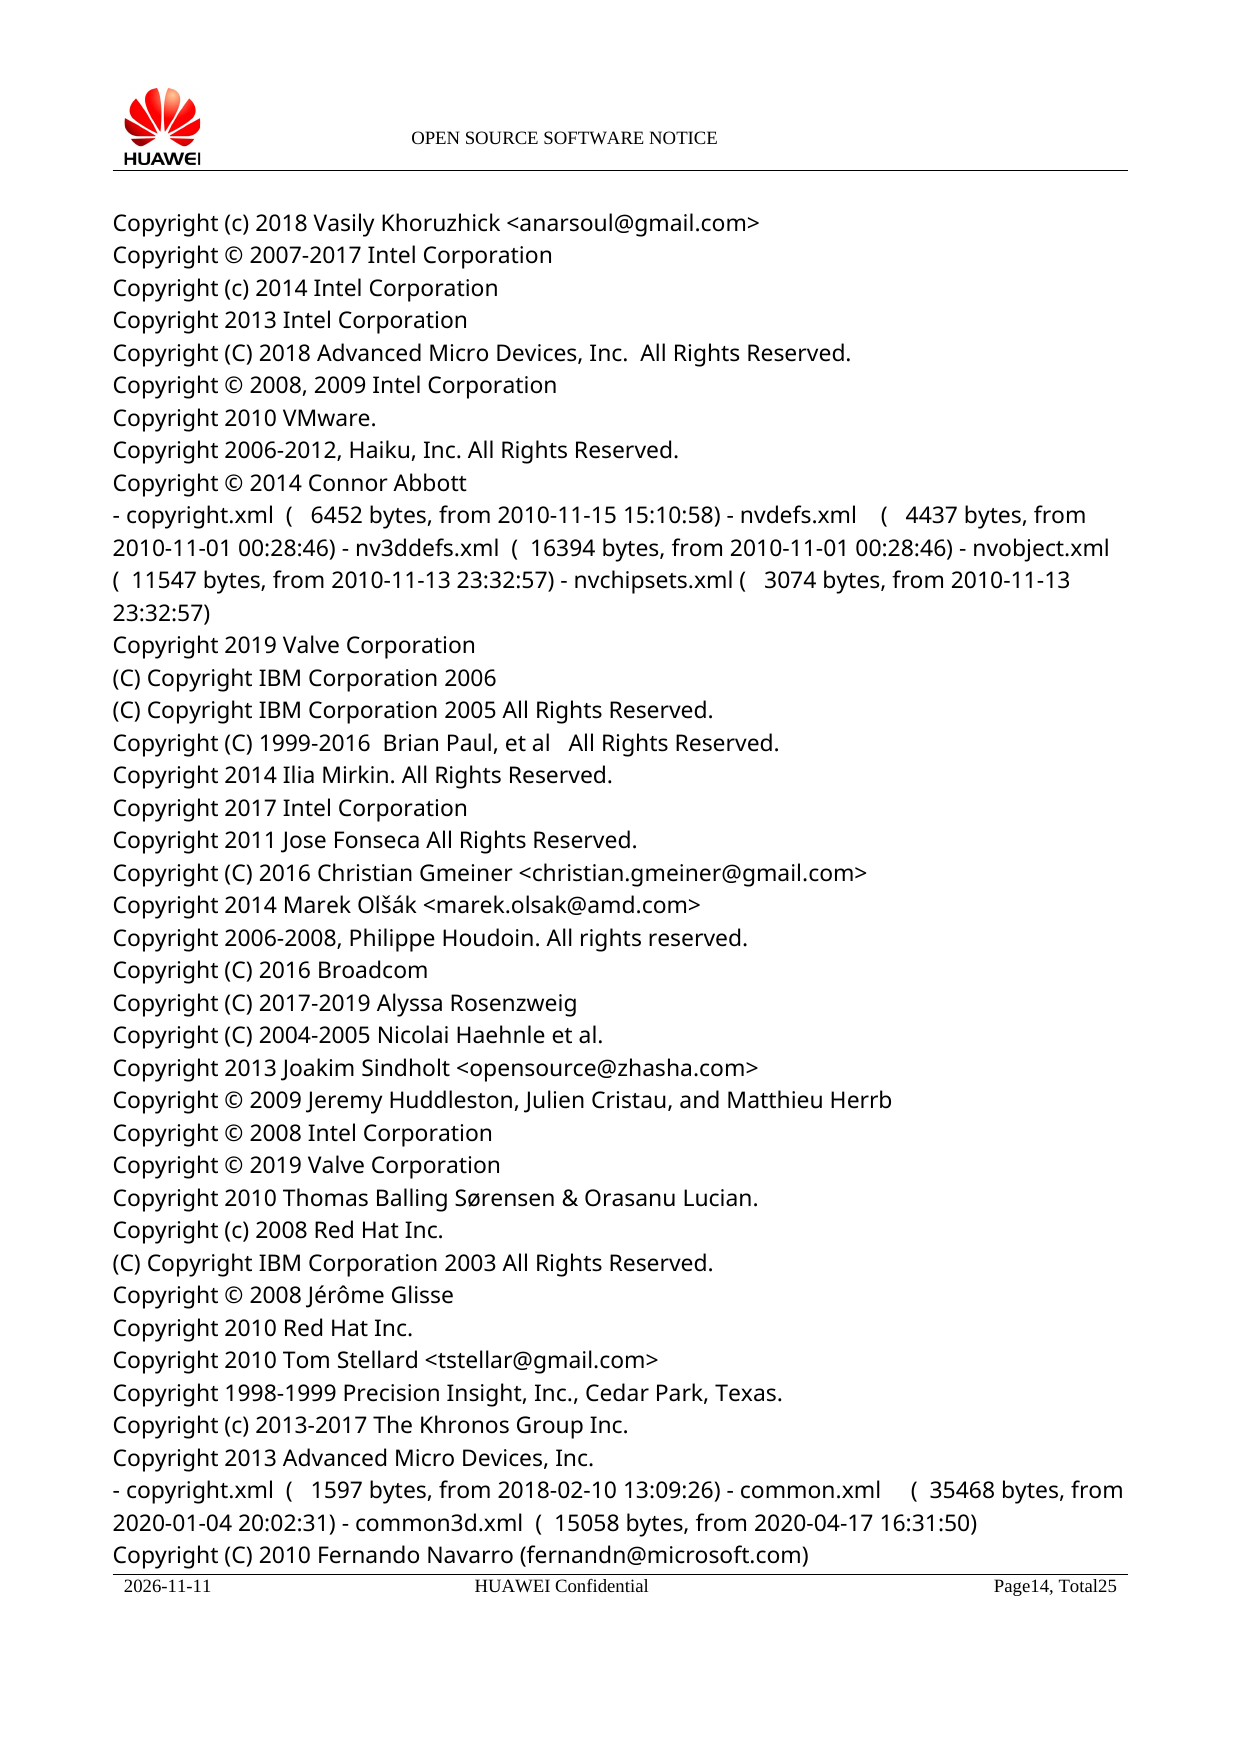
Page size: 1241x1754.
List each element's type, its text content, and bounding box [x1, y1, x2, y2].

picture [124, 88, 201, 165]
